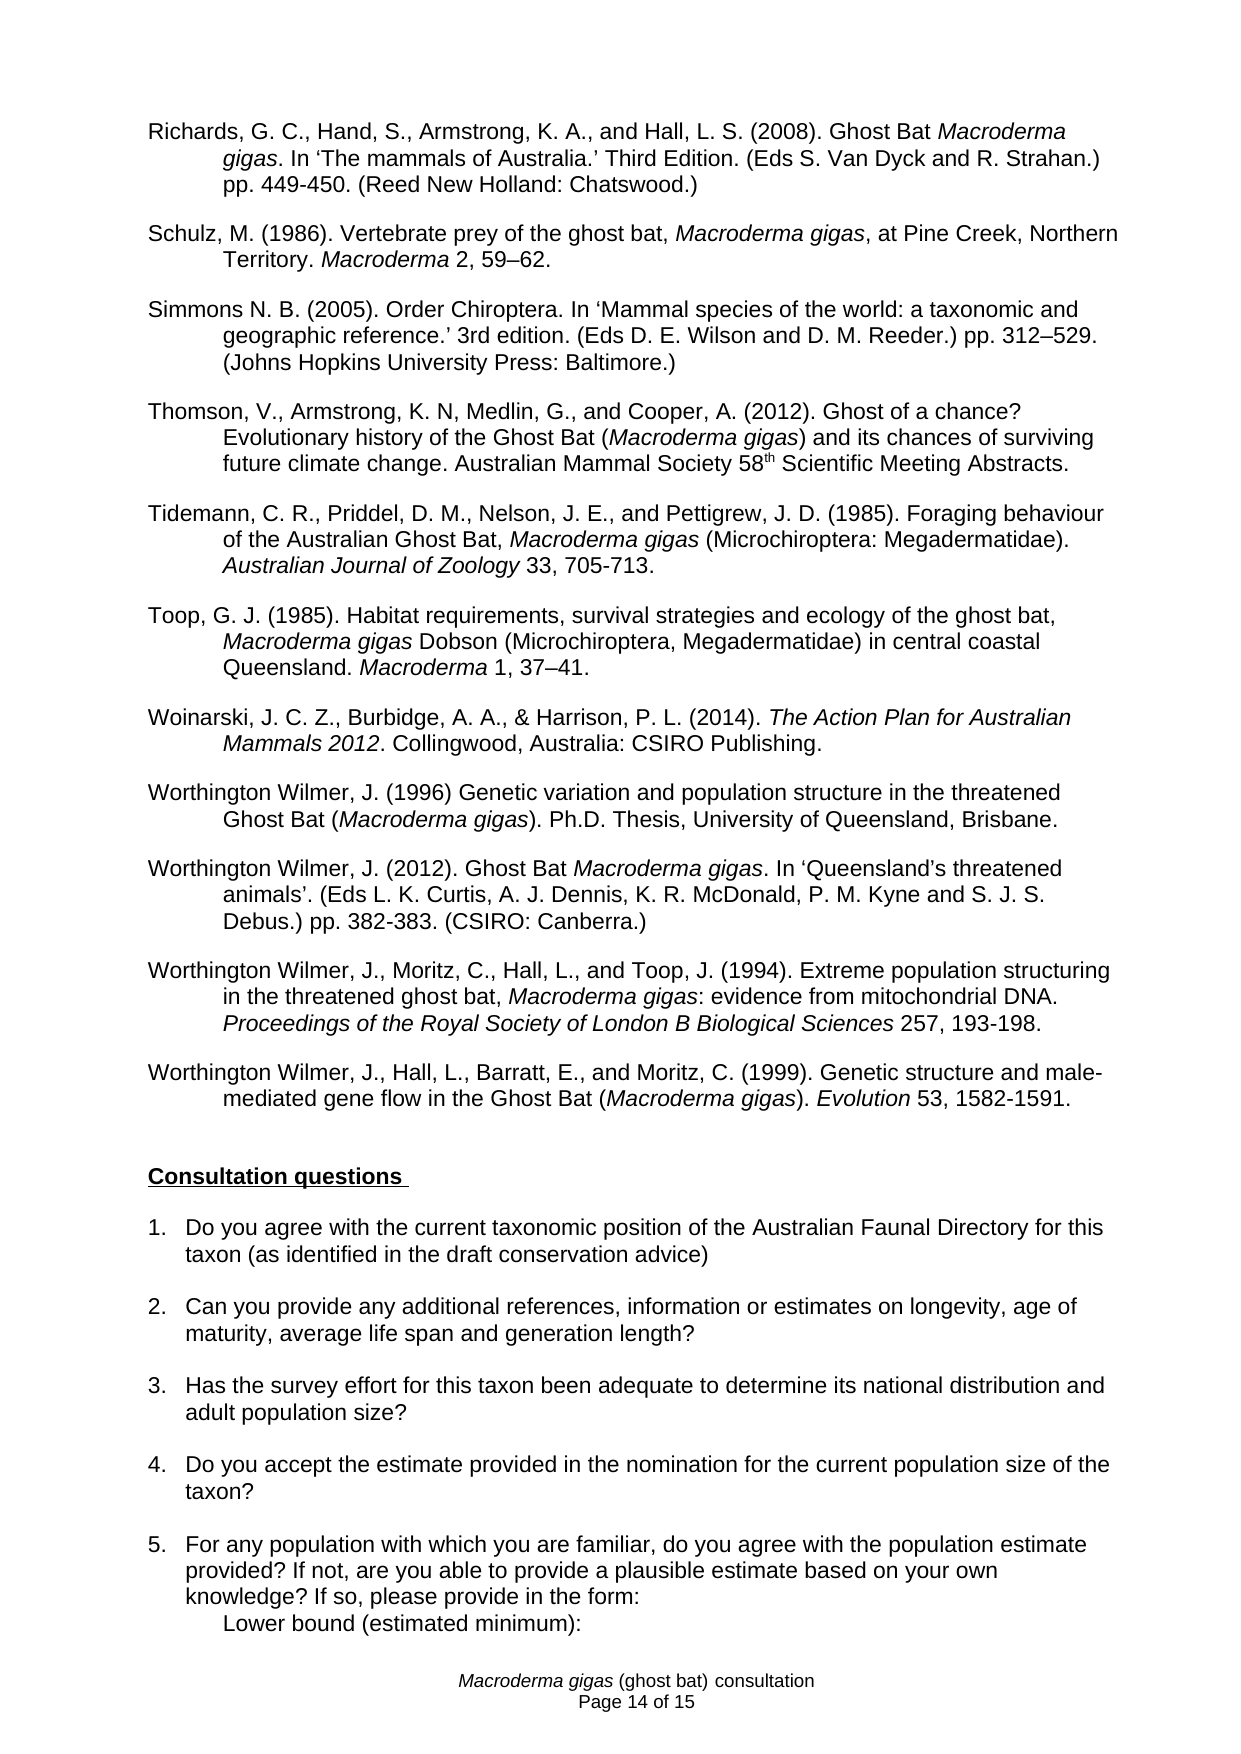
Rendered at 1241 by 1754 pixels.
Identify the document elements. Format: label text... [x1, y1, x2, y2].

text Worthington Wilmer, J., Moritz, C., Hall, L., and Toop, J. (1994). Extreme population structuring in the threatened ghost bat, Macroderma gigas: evidence from mitochondrial DNA. Proceedings of the Royal Society of London B Biological Sciences 257, 193-198. [148, 957, 1125, 1036]
text Schulz, M. (1986). Vertebrate prey of the ghost bat, Macroderma gigas, at Pine Creek, Northern Territory. Macroderma 2, 59–62. [148, 220, 1125, 273]
text Woinarski, J. C. Z., Burbidge, A. A., & Harrison, P. L. (2014). The Action Plan for Australian Mammals 2012. Collingwood, Australia: CSIRO Publishing. [148, 704, 1125, 756]
list For any population with which you are familiar, do you agree with the population estimate provided? If not, are you able to provide a plausible estimate based on your own knowledge? If so, please provide in the form: [148, 1531, 1125, 1609]
text Tidemann, C. R., Priddel, D. M., Nelson, J. E., and Pettigrew, J. D. (1985). Foraging behaviour of the Australian Ghost Bat, Macroderma gigas (Microchiroptera: Megadermatidae). Australian Journal of Zoology 33, 705-713. [148, 500, 1125, 579]
list Do you accept the estimate provided in the nomination for the current population size of the taxon? [148, 1451, 1125, 1504]
text Worthington Wilmer, J. (2012). Ghost Bat Macroderma gigas. In ‘Queensland’s threatened animals’. (Eds L. K. Curtis, A. J. Dennis, K. R. McDonald, P. M. Kyne and S. J. S. Debus.) pp. 382-383. (CSIRO: Canberra.) [148, 855, 1125, 934]
text Simmons N. B. (2005). Order Chiroptera. In ‘Mammal species of the world: a taxonomic and geographic reference.’ 3rd edition. (Eds D. E. Wilson and D. M. Reeder.) pp. 312–529. (Johns Hopkins University Press: Baltimore.) [148, 296, 1125, 375]
text Toop, G. J. (1985). Habitat requirements, survival strategies and ecology of the ghost bat, Macroderma gigas Dobson (Microchiroptera, Megadermatidae) in central coastal Queensland. Macroderma 1, 37–41. [148, 602, 1125, 681]
list Has the survey effort for this taxon been adequate to determine its national distribution and adult population size? [148, 1372, 1125, 1425]
list Lower bound (estimated minimum): [223, 1609, 1125, 1636]
list Do you agree with the current taxonomic position of the Australian Faunal Directory for this taxon (as identified in the draft conservation advice) [148, 1214, 1125, 1267]
text Worthington Wilmer, J., Hall, L., Barratt, E., and Moritz, C. (1999). Genetic structure and male-mediated gene flow in the Ghost Bat (Macroderma gigas). Evolution 53, 1582-1591. [148, 1059, 1125, 1112]
list Can you provide any additional references, information or estimates on longevity, age of maturity, average life span and generation length? [148, 1293, 1125, 1346]
text Thomson, V., Armstrong, K. N, Medlin, G., and Cooper, A. (2012). Ghost of a chance? Evolutionary history of the Ghost Bat (Macroderma gigas) and its chances of surviving future climate change. Australian Mammal Society 58th Scientific Meeting Abstracts. [148, 398, 1125, 477]
text Worthington Wilmer, J. (1996) Genetic variation and population structure in the threatened Ghost Bat (Macroderma gigas). Ph.D. Thesis, University of Queensland, Brisbane. [148, 779, 1125, 832]
text Richards, G. C., Hand, S., Armstrong, K. A., and Hall, L. S. (2008). Ghost Bat Macroderma gigas. In ‘The mammals of Australia.’ Third Edition. (Eds S. Van Dyck and R. Strahan.) pp. 449-450. (Reed New Holland: Chatswood.) [148, 118, 1125, 197]
text Consultation questions [148, 1163, 1125, 1189]
